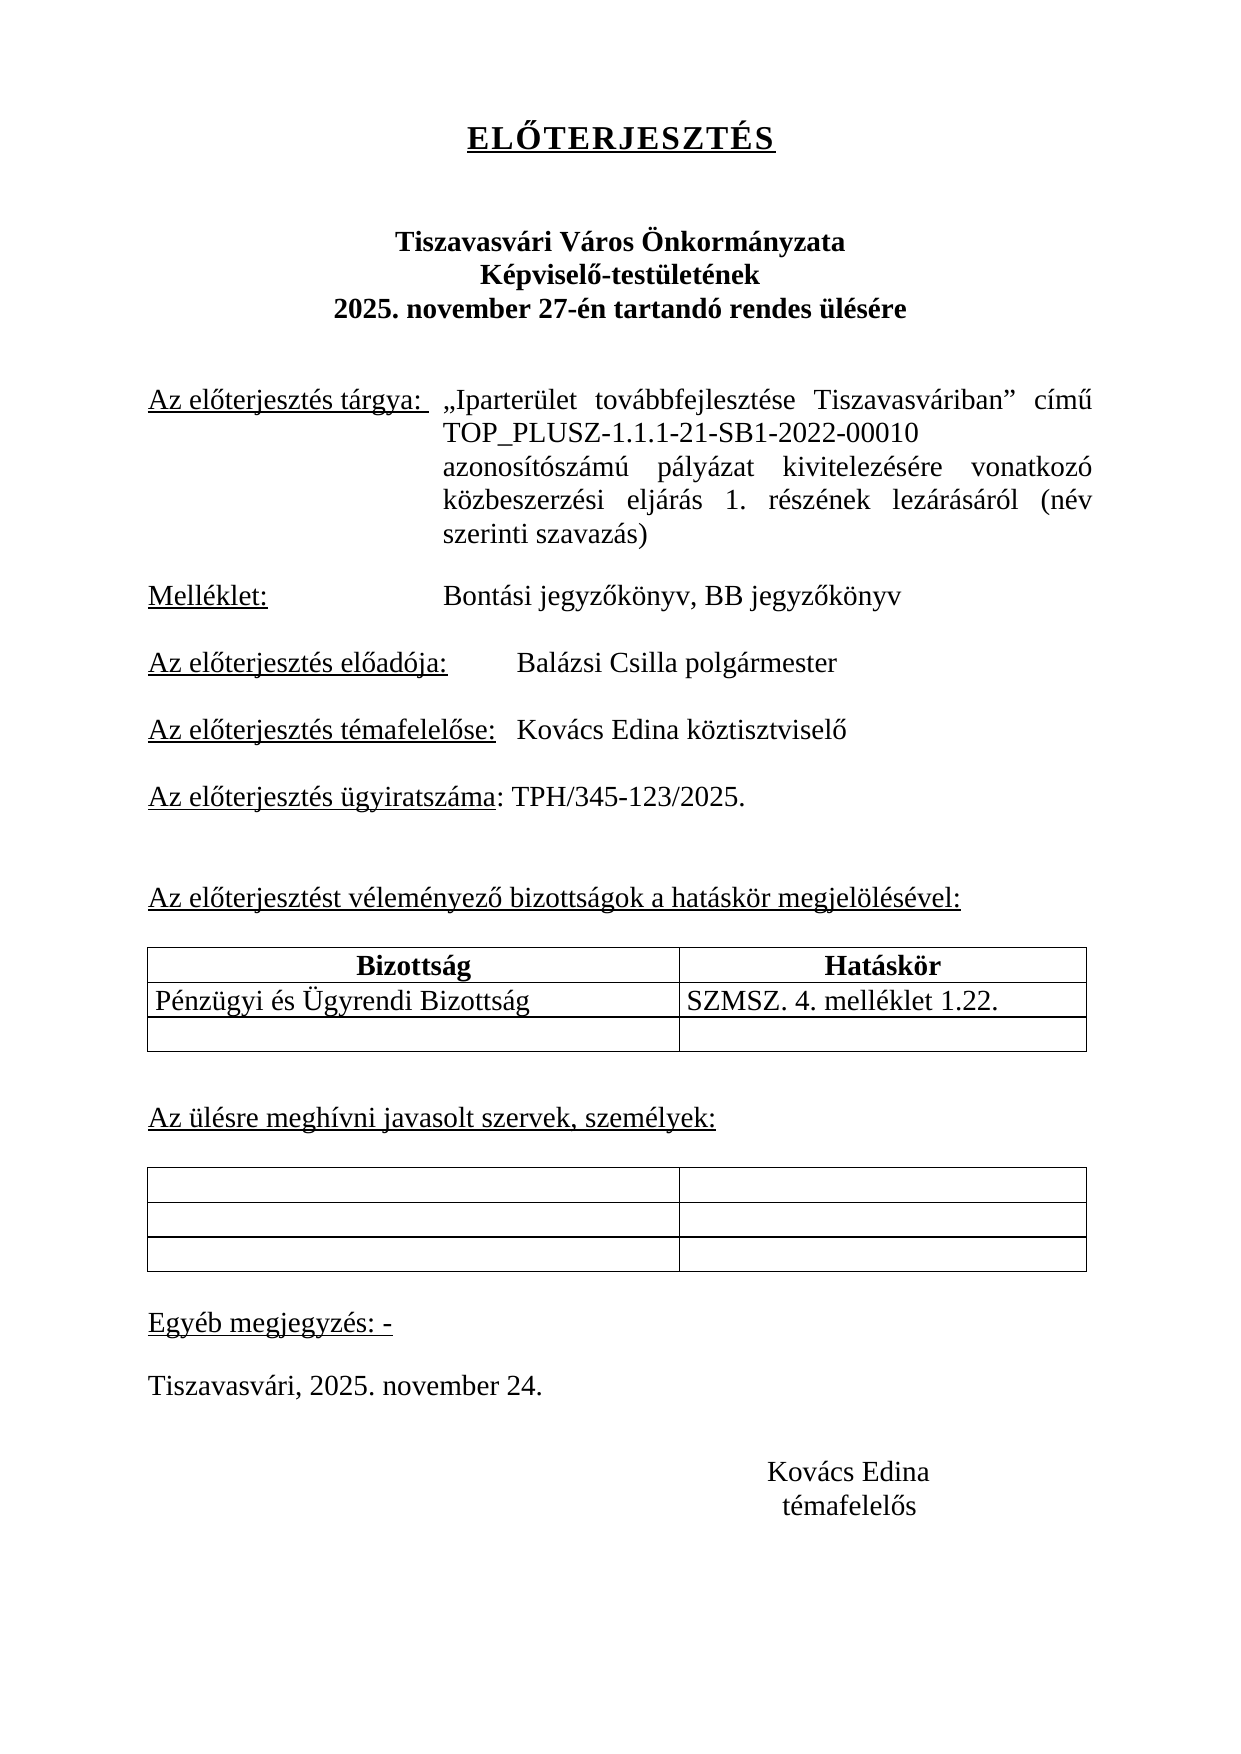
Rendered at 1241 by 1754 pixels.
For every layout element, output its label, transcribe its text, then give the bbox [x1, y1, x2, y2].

text Melléklet: Bontási jegyzőkönyv, BB jegyzőkönyv [148, 578, 1093, 612]
text ELŐTERJESZTÉS [148, 118, 1093, 157]
text Kovács Edina [738, 1454, 1093, 1488]
table_cell [148, 1203, 679, 1236]
table_cell Pénzügyi és Ügyrendi Bizottság [148, 983, 679, 1016]
text Az előterjesztés előadója: Balázsi Csilla polgármester [148, 645, 1093, 679]
text Képviselő-testületének [148, 257, 1093, 291]
table_header Bizottság [148, 948, 679, 982]
table_cell [680, 1203, 1086, 1236]
text 2025. november 27-én tartandó rendes ülésére [148, 291, 1093, 324]
text Az ülésre meghívni javasolt szervek, személyek: [148, 1100, 1093, 1134]
text Egyéb megjegyzés: - [148, 1306, 1093, 1339]
table_header [680, 1168, 1086, 1202]
text témafelelős [148, 1488, 1093, 1521]
table_cell [148, 1018, 679, 1051]
text Az előterjesztés tárgya: „Iparterület továbbfejlesztése Tiszavasváriban” című TOP_PLUSZ-1.1.1-21-SB1-2022-00010 azonosítószámú pályázat kivitelezésére vonatkozó közbeszerzési eljárás 1. részének lezárásáról (név szerinti szavazás) [148, 382, 1093, 549]
table_cell [148, 1238, 679, 1271]
text Az előterjesztést véleményező bizottságok a hatáskör megjelölésével: [148, 880, 1093, 914]
text Az előterjesztés ügyiratszáma: TPH/345-123/2025. [148, 779, 1093, 813]
text Tiszavasvári Város Önkormányzata [148, 224, 1093, 257]
table_cell [680, 1238, 1086, 1271]
table_header [148, 1168, 679, 1202]
text Az előterjesztés témafelelőse: Kovács Edina köztisztviselő [148, 712, 1093, 746]
text Tiszavasvári, 2025. november 24. [148, 1368, 1093, 1401]
table_header Hatáskör [680, 948, 1086, 982]
table_cell SZMSZ. 4. melléklet 1.22. [680, 983, 1086, 1016]
table_cell [680, 1018, 1086, 1051]
